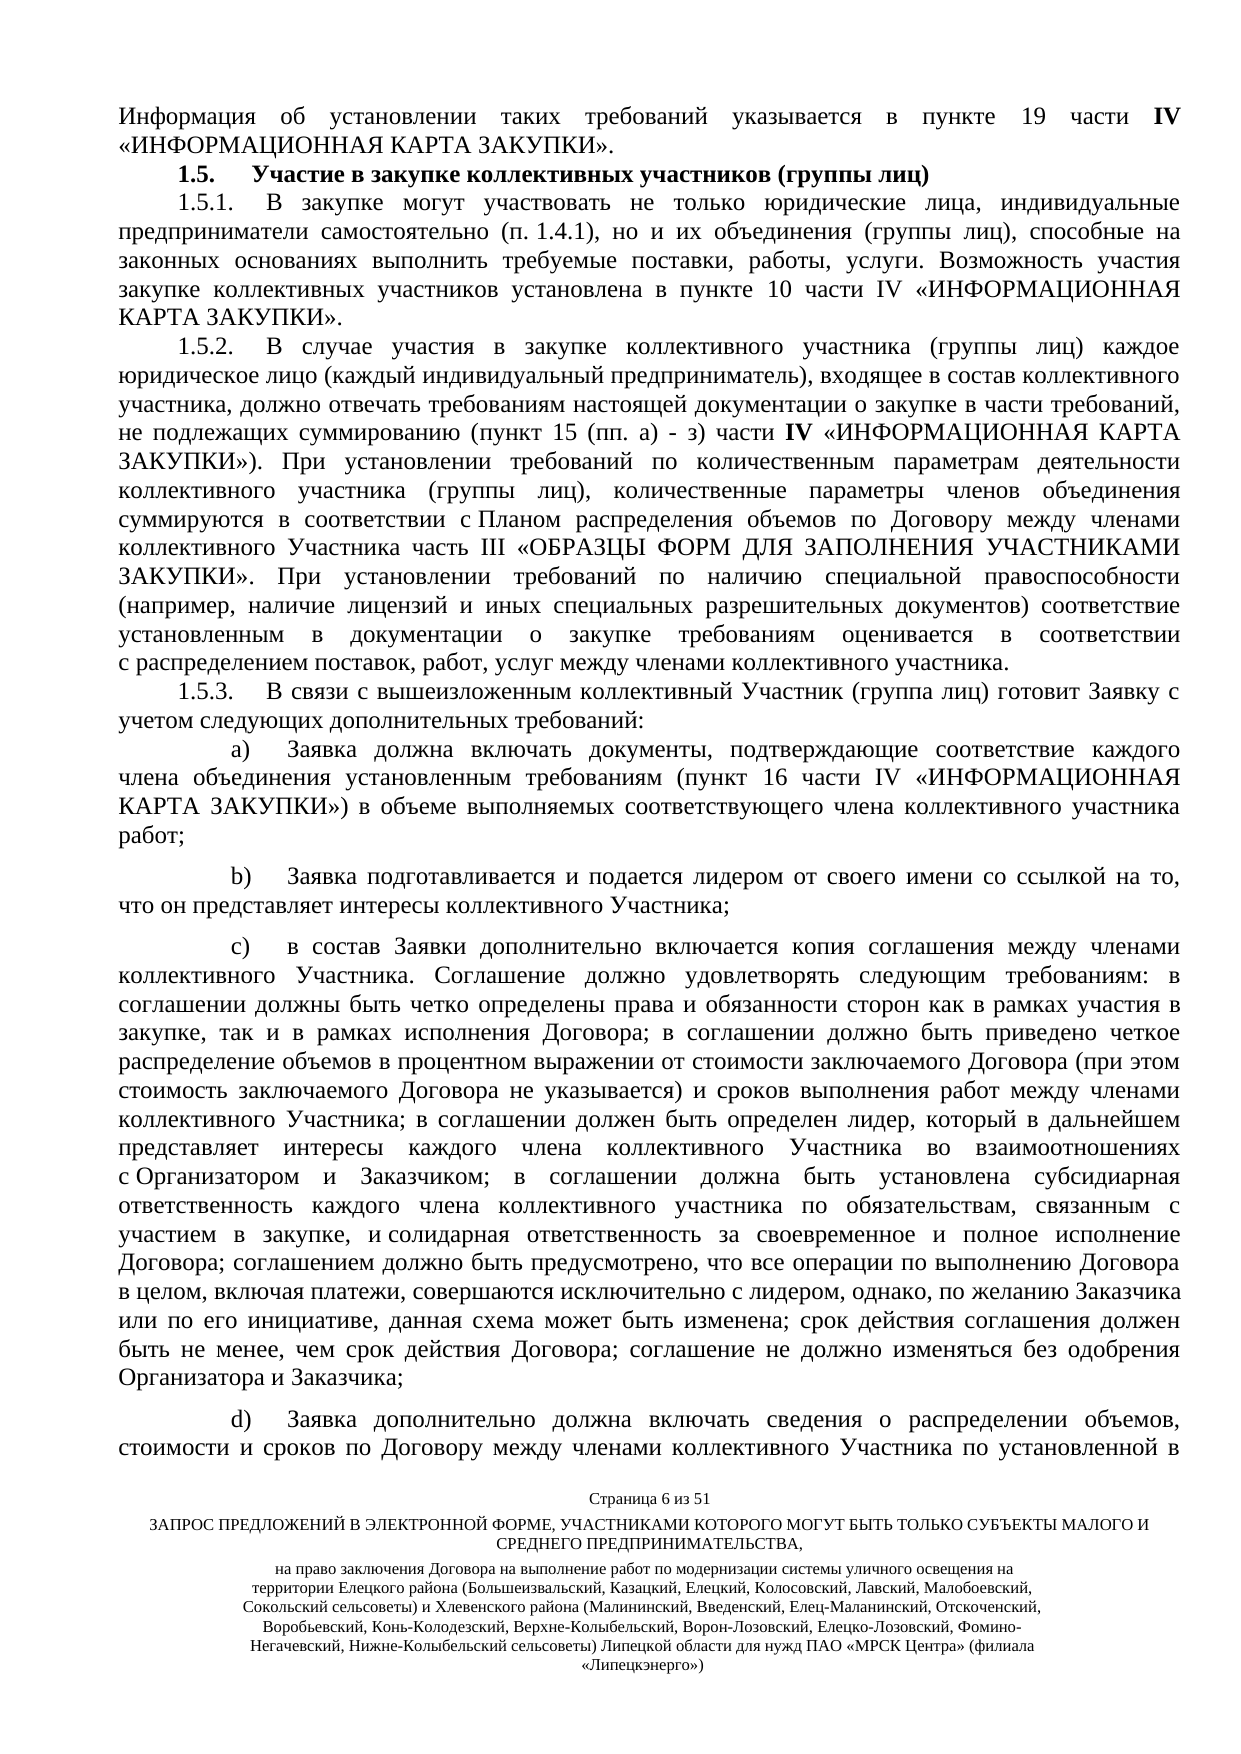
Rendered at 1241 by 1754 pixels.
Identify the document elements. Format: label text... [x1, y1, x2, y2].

subtitle В случае участия в закупке коллективного участника (группы лиц) каждое юридическое лицо (каждый индивидуальный предприниматель), входящее в состав коллективного участника, должно отвечать требованиям настоящей документации о закупке в части требований, не подлежащих суммированию (пункт 15 (пп. а) - з) части IV «ИНФОРМАЦИОННАЯ КАРТА ЗАКУПКИ»). При установлении требований по количественным параметрам деятельности коллективного участника (группы лиц), количественные параметры членов объединения суммируются в соответствии с Планом распределения объемов по Договору между членами коллективного Участника часть III «ОБРАЗЦЫ ФОРМ ДЛЯ ЗАПОЛНЕНИЯ УЧАСТНИКАМИ ЗАКУПКИ». При установлении требований по наличию специальной правоспособности (например, наличие лицензий и иных специальных разрешительных документов) соответствие установленным в документации о закупке требованиям оценивается в соответствии с распределением поставок, работ, услуг между членами коллективного участника. [118, 331, 1181, 676]
list в состав Заявки дополнительно включается копия соглашения между членами коллективного Участника. Соглашение должно удовлетворять следующим требованиям: в соглашении должны быть четко определены права и обязанности сторон как в рамках участия в закупке, так и в рамках исполнения Договора; в соглашении должно быть приведено четкое распределение объемов в процентном выражении от стоимости заключаемого Договора (при этом стоимость заключаемого Договора не указывается) и сроков выполнения работ между членами коллективного Участника; в соглашении должен быть определен лидер, который в дальнейшем представляет интересы каждого члена коллективного Участника во взаимоотношениях с Организатором и Заказчиком; в соглашении должна быть установлена субсидиарная ответственность каждого члена коллективного участника по обязательствам, связанным с участием в закупке, и солидарная ответственность за своевременное и полное исполнение Договора; соглашением должно быть предусмотрено, что все операции по выполнению Договора в целом, включая платежи, совершаются исключительно с лидером, однако, по желанию Заказчика или по его инициативе, данная схема может быть изменена; срок действия соглашения должен быть не менее, чем срок действия Договора; соглашение не должно изменяться без одобрения Организатора и Заказчика; [118, 931, 1181, 1391]
subtitle Участие в закупке коллективных участников (группы лиц) [118, 159, 1181, 187]
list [118, 1404, 1181, 1461]
list Заявка должна включать документы, подтверждающие соответствие каждого члена объединения установленным требованиям (пункт 16 части IV «ИНФОРМАЦИОННАЯ КАРТА ЗАКУПКИ») в объеме выполняемых соответствующего члена коллективного участника работ; [118, 734, 1181, 849]
list Заявка подготавливается и подается лидером от своего имени со ссылкой на то, что он представляет интересы коллективного Участника; [118, 861, 1181, 919]
subtitle В связи с вышеизложенным коллективный Участник (группа лиц) готовит Заявку с учетом следующих дополнительных требований: [118, 676, 1181, 734]
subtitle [118, 101, 1181, 159]
subtitle В закупке могут участвовать не только юридические лица, индивидуальные предприниматели самостоятельно (п. 1.4.1), но и их объединения (группы лиц), способные на законных основаниях выполнить требуемые поставки, работы, услуги. Возможность участия закупке коллективных участников установлена в пункте 10 части IV «ИНФОРМАЦИОННАЯ КАРТА ЗАКУПКИ». [118, 187, 1181, 331]
